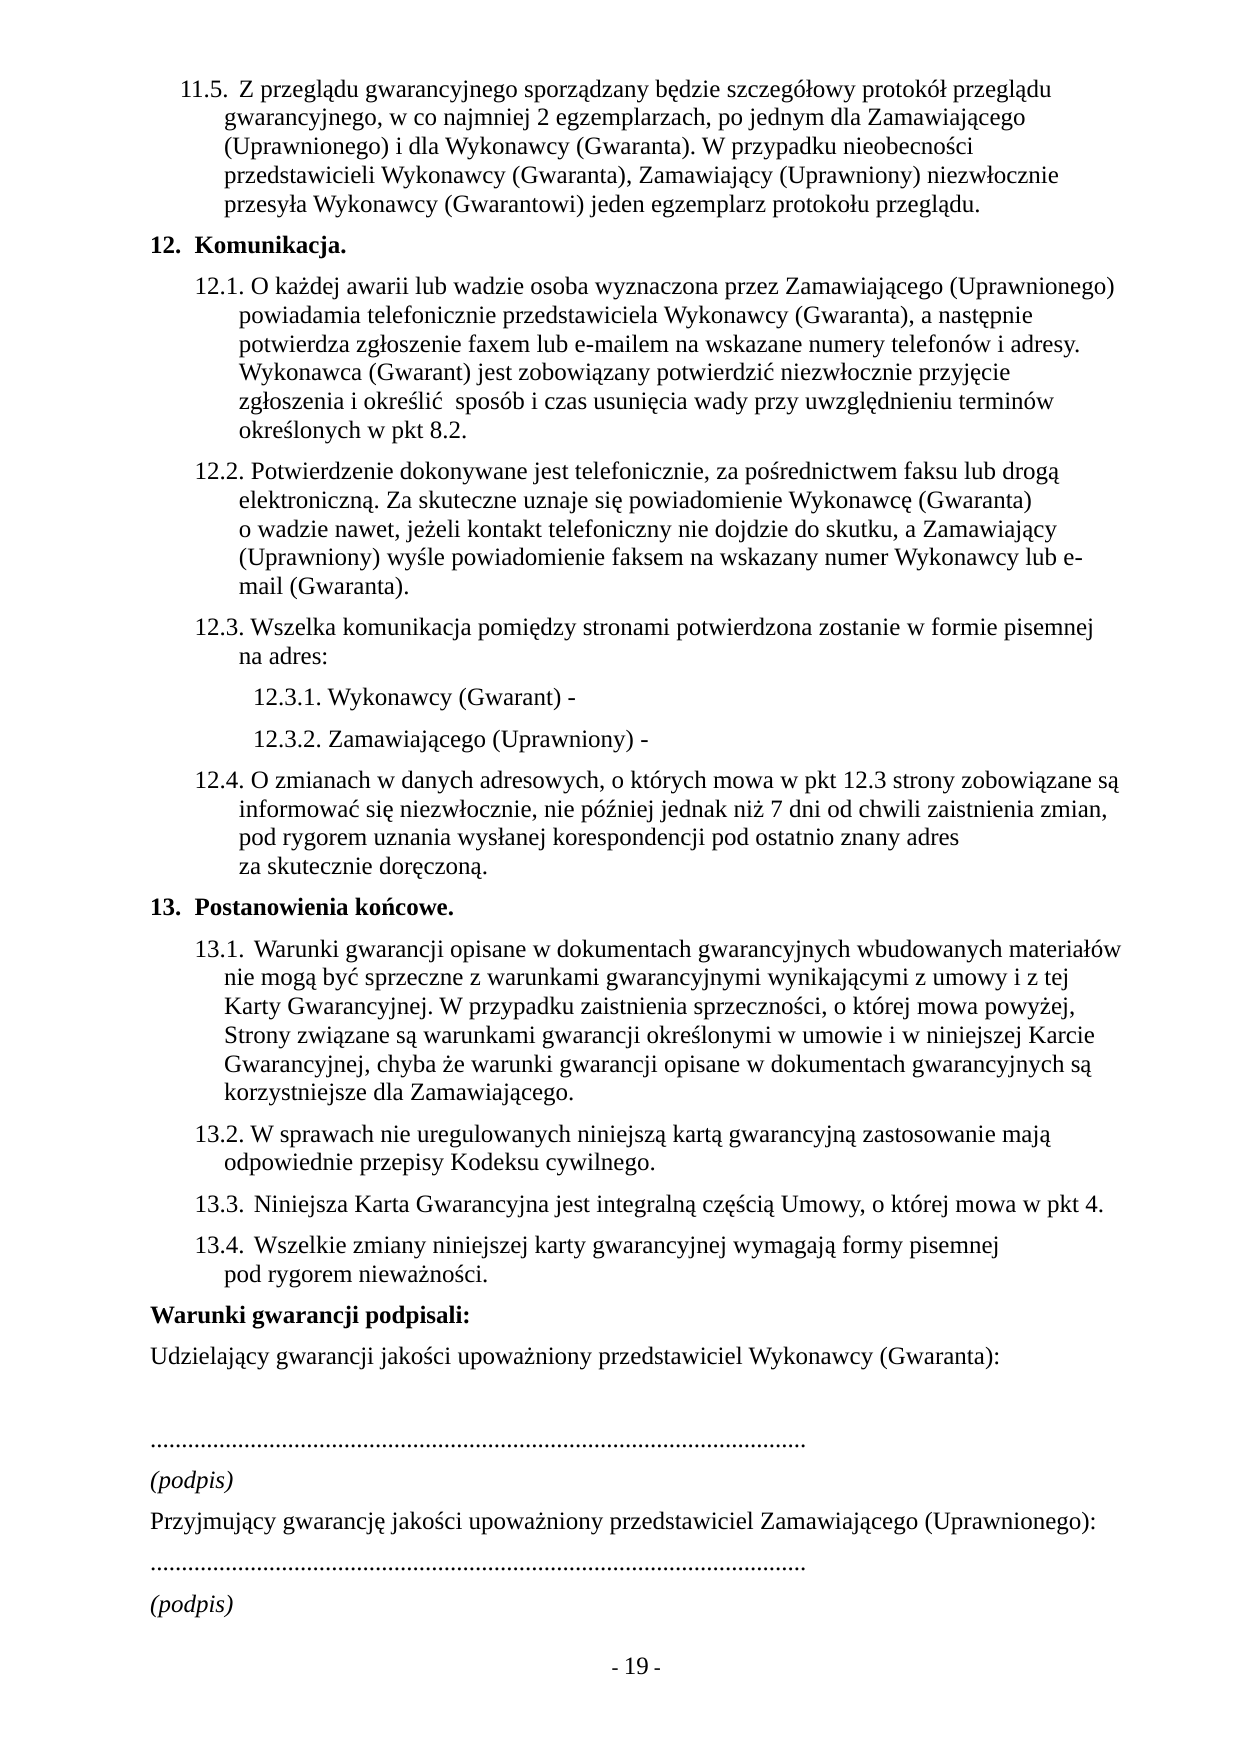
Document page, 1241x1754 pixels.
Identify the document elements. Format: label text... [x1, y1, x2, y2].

text 12.2. Potwierdzenie dokonywane jest telefonicznie, za pośrednictwem faksu lub drogą elektroniczną. Za skuteczne uznaje się powiadomienie Wykonawcę (Gwaranta) o wadzie nawet, jeżeli kontakt telefoniczny nie dojdzie do skutku, a Zamawiający (Uprawniony) wyśle powiadomienie faksem na wskazany numer Wykonawcy lub e-mail (Gwaranta). [194, 456, 1122, 600]
text 12.1. O każdej awarii lub wadzie osoba wyznaczona przez Zamawiającego (Uprawnionego) powiadamia telefonicznie przedstawiciela Wykonawcy (Gwaranta), a następnie potwierdza zgłoszenie faxem lub e-mailem na wskazane numery telefonów i adresy. Wykonawca (Gwarant) jest zobowiązany potwierdzić niezwłocznie przyjęcie zgłoszenia i określić sposób i czas usunięcia wady przy uwzględnieniu terminów określonych w pkt 8.2. [194, 271, 1122, 444]
text Przyjmujący gwarancję jakości upoważniony przedstawiciel Zamawiającego (Uprawnionego): [150, 1506, 1122, 1535]
text 13.3. Niniejsza Karta Gwarancyjna jest integralną częścią Umowy, o której mowa w pkt 4. [194, 1189, 1122, 1217]
text 12. Komunikacja. [150, 230, 1122, 259]
text 13. Postanowienia końcowe. [150, 892, 1122, 921]
text 13.2. W sprawach nie uregulowanych niniejszą kartą gwarancyjną zastosowanie mają odpowiednie przepisy Kodeksu cywilnego. [194, 1119, 1122, 1176]
text (podpis) [150, 1589, 1122, 1617]
text 13.4. Wszelkie zmiany niniejszej karty gwarancyjnej wymagają formy pisemnej pod rygorem nieważności. [194, 1230, 1122, 1287]
text ......................................................................................................... [150, 1547, 1122, 1576]
text 11.5. Z przeglądu gwarancyjnego sporządzany będzie szczegółowy protokół przeglądu gwarancyjnego, w co najmniej 2 egzemplarzach, po jednym dla Zamawiającego (Uprawnionego) i dla Wykonawcy (Gwaranta). W przypadku nieobecności przedstawicieli Wykonawcy (Gwaranta), Zamawiający (Uprawniony) niezwłocznie przesyła Wykonawcy (Gwarantowi) jeden egzemplarz protokołu przeglądu. [179, 74, 1122, 217]
text 12.4. O zmianach w danych adresowych, o których mowa w pkt 12.3 strony zobowiązane są informować się niezwłocznie, nie później jednak niż 7 dni od chwili zaistnienia zmian, pod rygorem uznania wysłanej korespondencji pod ostatnio znany adres za skutecznie doręczoną. [194, 765, 1122, 880]
text 12.3.1. Wykonawcy (Gwarant) - [209, 682, 1122, 711]
text 12.3.2. Zamawiającego (Uprawniony) - [209, 724, 1122, 752]
text 13.1. Warunki gwarancji opisane w dokumentach gwarancyjnych wbudowanych materiałów nie mogą być sprzeczne z warunkami gwarancyjnymi wynikającymi z umowy i z tej Karty Gwarancyjnej. W przypadku zaistnienia sprzeczności, o której mowa powyżej, Strony związane są warunkami gwarancji określonymi w umowie i w niniejszej Karcie Gwarancyjnej, chyba że warunki gwarancji opisane w dokumentach gwarancyjnych są korzystniejsze dla Zamawiającego. [194, 934, 1122, 1106]
text (podpis) [150, 1465, 1122, 1494]
text Warunki gwarancji podpisali: [150, 1300, 1122, 1329]
text 12.3. Wszelka komunikacja pomiędzy stronami potwierdzona zostanie w formie pisemnej na adres: [194, 612, 1122, 670]
text Udzielający gwarancji jakości upoważniony przedstawiciel Wykonawcy (Gwaranta): [150, 1341, 1122, 1370]
text ......................................................................................................... [150, 1424, 1122, 1452]
